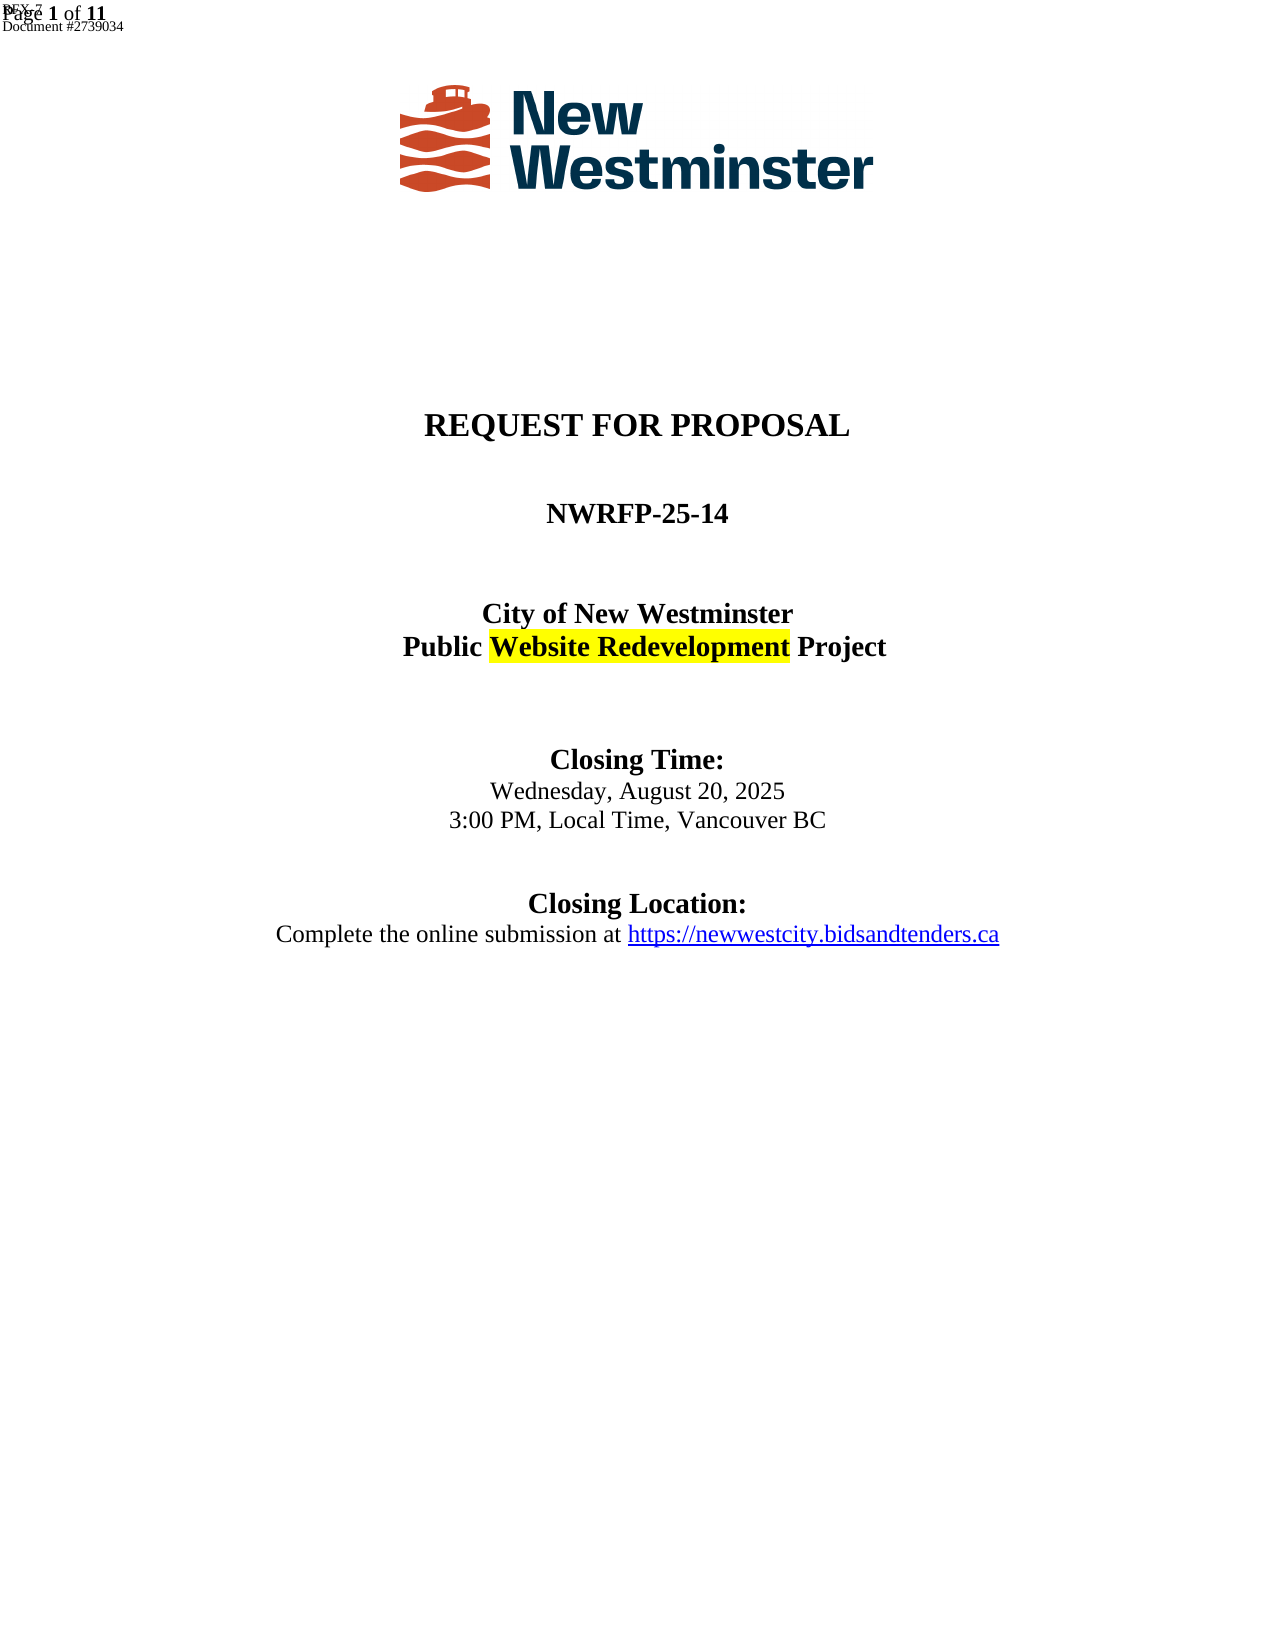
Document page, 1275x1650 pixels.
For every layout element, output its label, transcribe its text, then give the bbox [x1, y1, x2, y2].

text Complete the online submission at https://newwestcity.bidsandtenders.ca [52, 920, 1223, 948]
text City of New Westminster [52, 596, 1223, 630]
text Closing Time: [549, 743, 1237, 776]
text Wednesday, August 20, 2025 3:00 PM, Local Time, Vancouver BC [449, 776, 827, 833]
text REQUEST FOR PROPOSAL [52, 405, 1223, 443]
text Public Website Redevelopment Project [790, 630, 1237, 663]
subtitle NWRFP-25-14 [52, 496, 1223, 529]
text Public Website Redevelopment Project [52, 630, 489, 663]
subtitle Closing Location: [52, 886, 1223, 920]
picture [400, 85, 874, 192]
